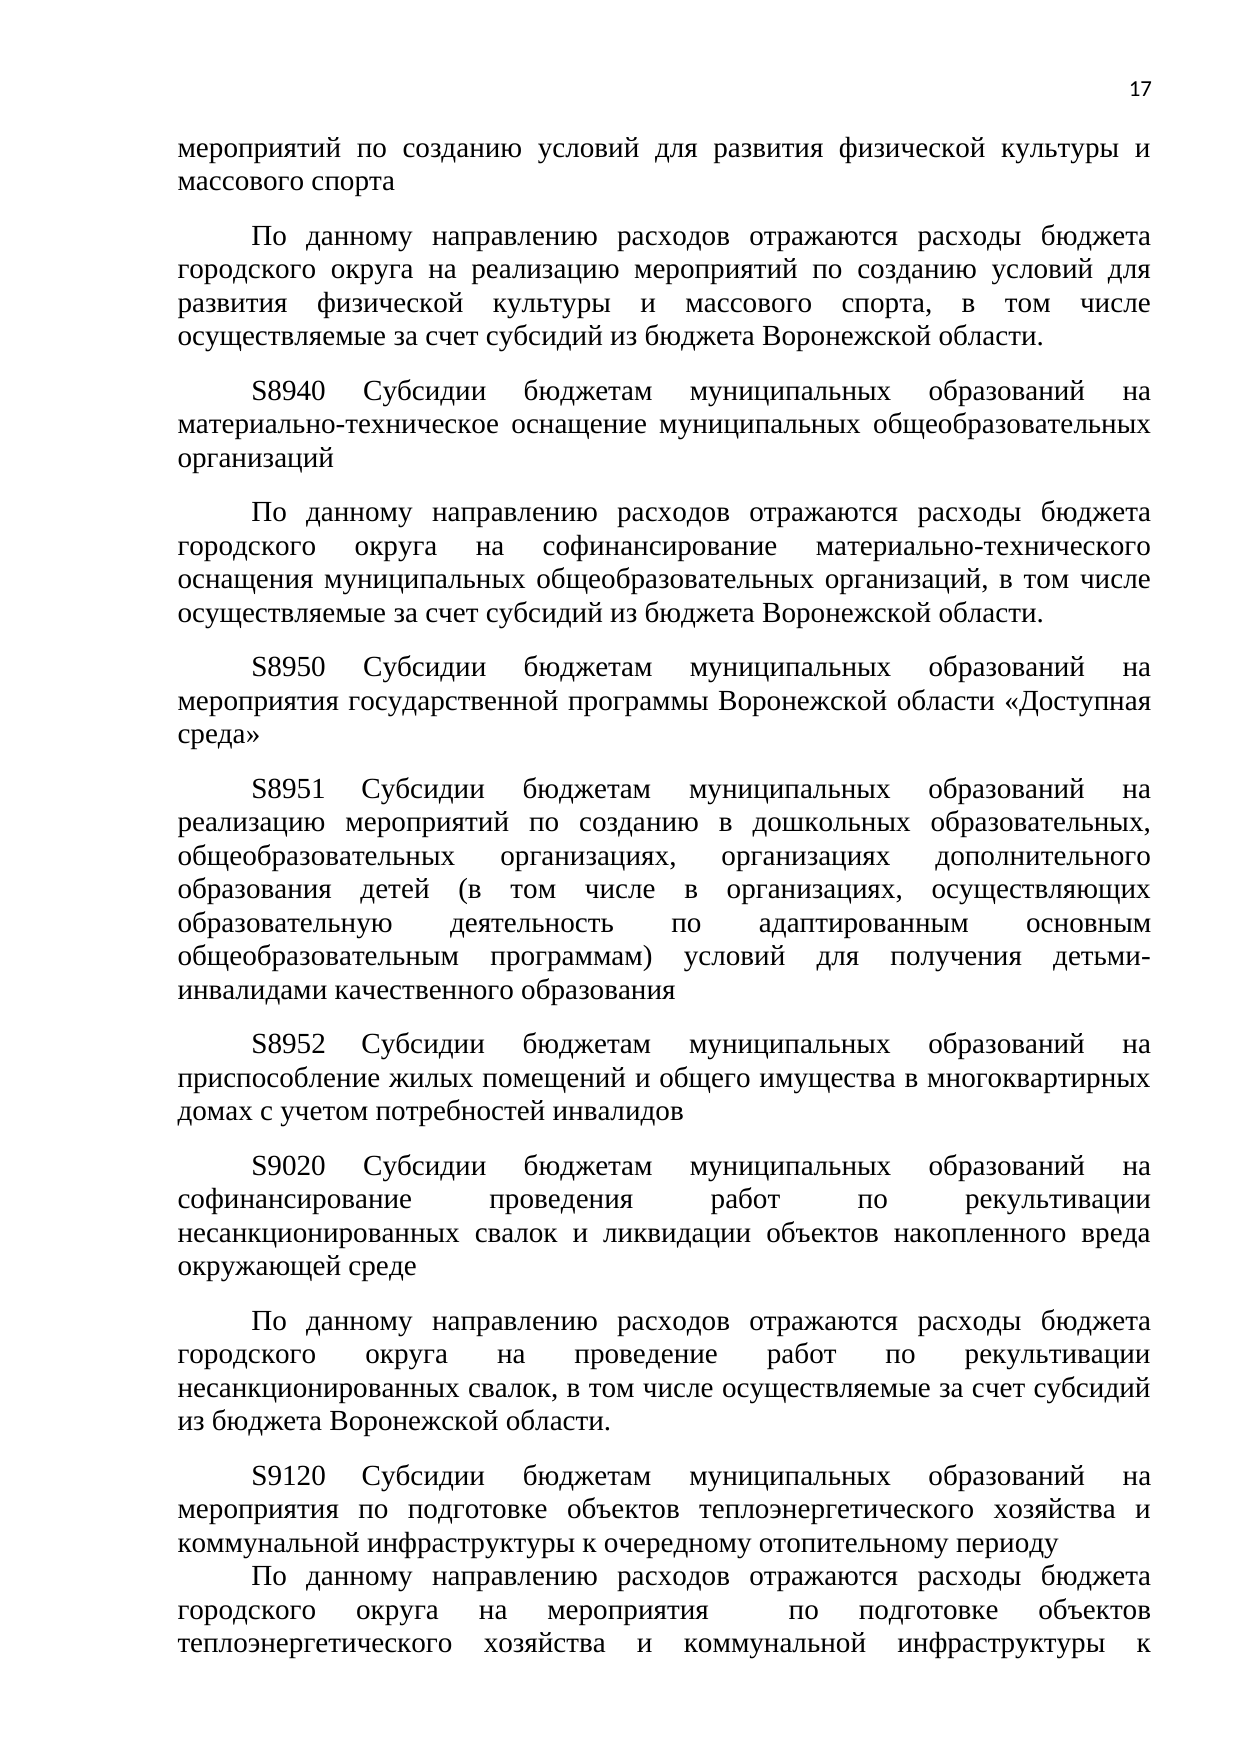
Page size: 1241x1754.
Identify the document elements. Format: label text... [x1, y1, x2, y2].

text S9120 Субсидии бюджетам муниципальных образований на мероприятия по подготовке объектов теплоэнергетического хозяйства и коммунальной инфраструктуры к очередному отопительному периоду [177, 1458, 1152, 1558]
text По данному направлению расходов отражаются расходы бюджета городского округа на проведение работ по рекультивации несанкционированных свалок, в том числе осуществляемые за счет субсидий из бюджета Воронежской области. [177, 1303, 1152, 1437]
text S9020 Субсидии бюджетам муниципальных образований на софинансирование проведения работ по рекультивации несанкционированных свалок и ликвидации объектов накопленного вреда окружающей среде [177, 1148, 1152, 1282]
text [177, 130, 1152, 197]
text S8951 Субсидии бюджетам муниципальных образований на реализацию мероприятий по созданию в дошкольных образовательных, общеобразовательных организациях, организациях дополнительного образования детей (в том числе в организациях, осуществляющих образовательную деятельность по адаптированным основным общеобразовательным программам) условий для получения детьми-инвалидами качественного образования [177, 771, 1152, 1006]
text S8940 Субсидии бюджетам муниципальных образований на материально-техническое оснащение муниципальных общеобразовательных организаций [177, 373, 1152, 473]
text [177, 1558, 1152, 1659]
text S8952 Субсидии бюджетам муниципальных образований на приспособление жилых помещений и общего имущества в многоквартирных домах с учетом потребностей инвалидов [177, 1026, 1152, 1127]
text По данному направлению расходов отражаются расходы бюджета городского округа на софинансирование материально-технического оснащения муниципальных общеобразовательных организаций, в том числе осуществляемые за счет субсидий из бюджета Воронежской области. [177, 494, 1152, 628]
text По данному направлению расходов отражаются расходы бюджета городского округа на реализацию мероприятий по созданию условий для развития физической культуры и массового спорта, в том числе осуществляемые за счет субсидий из бюджета Воронежской области. [177, 218, 1152, 352]
text S8950 Субсидии бюджетам муниципальных образований на мероприятия государственной программы Воронежской области «Доступная среда» [177, 649, 1152, 750]
